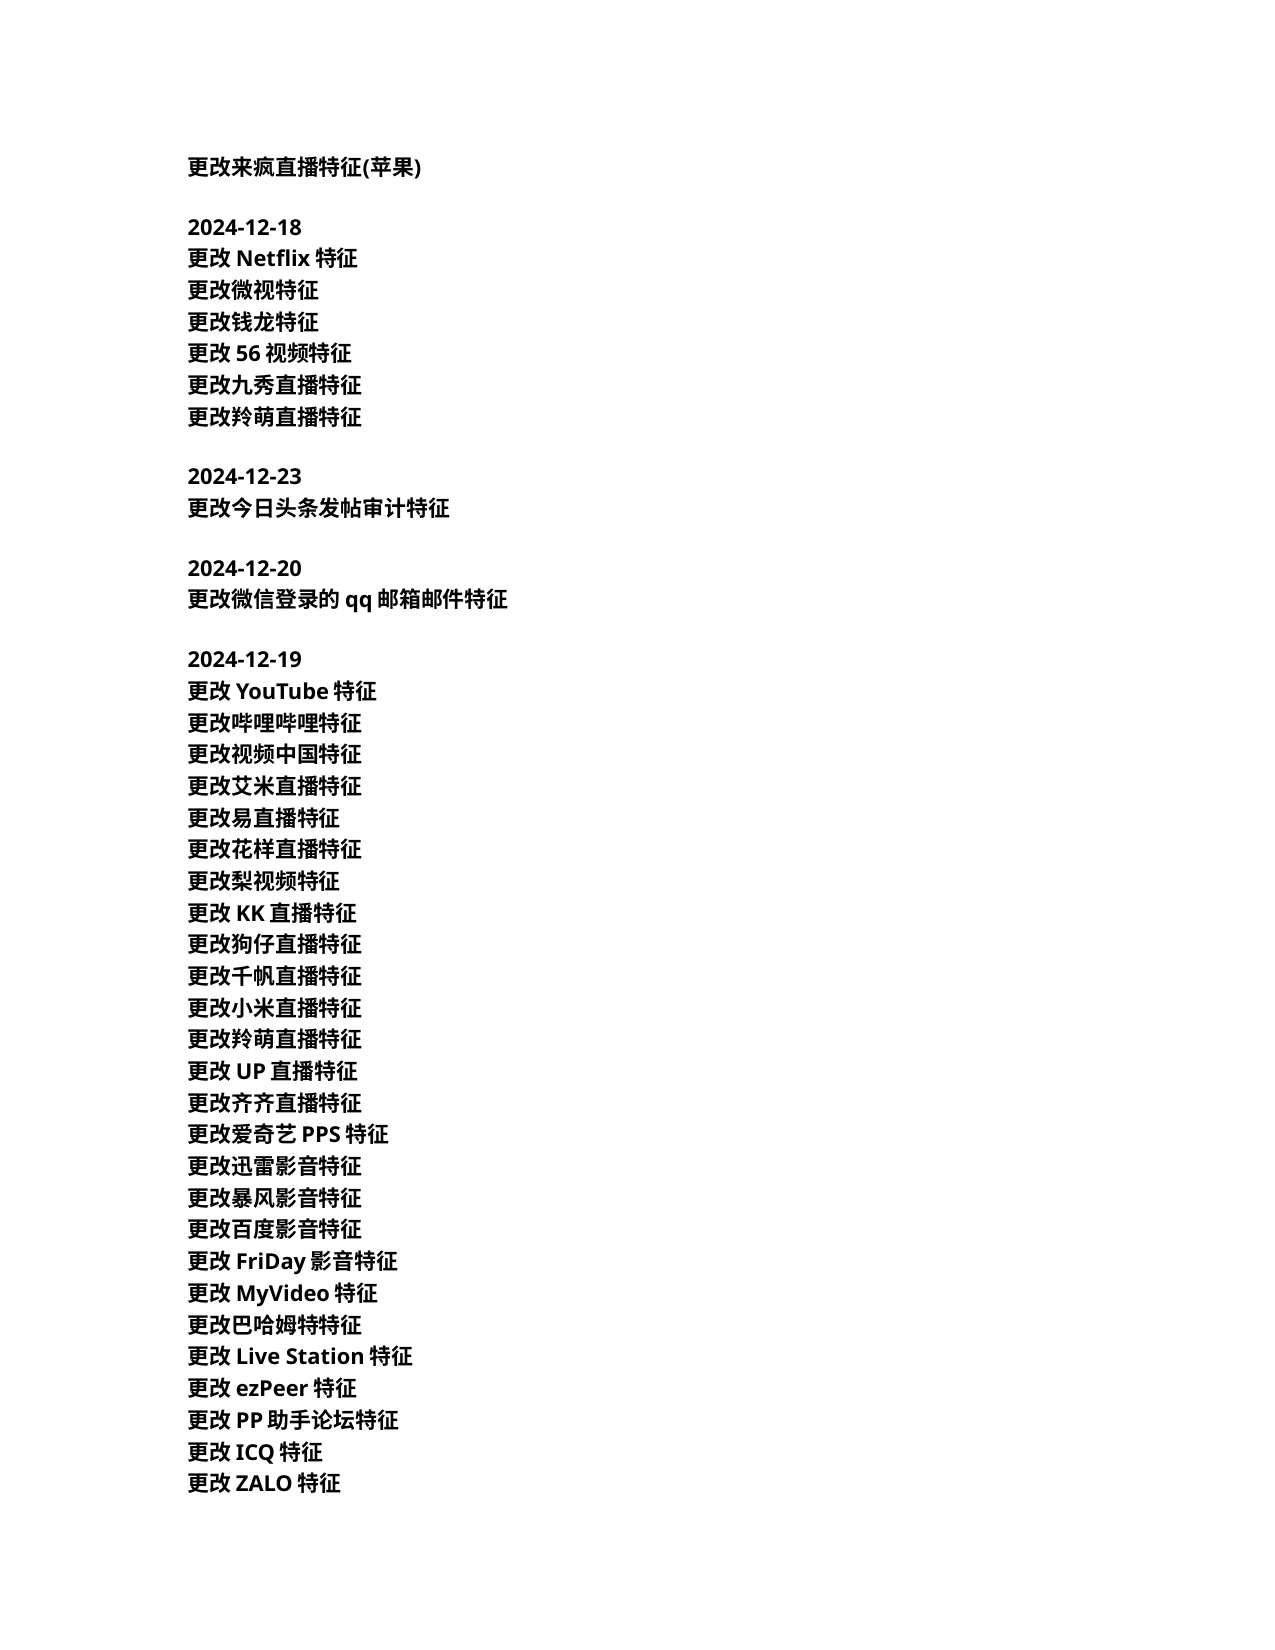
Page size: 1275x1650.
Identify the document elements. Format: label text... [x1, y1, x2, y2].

text 2024-12-20 [187, 553, 1087, 582]
text 更改KK直播特征 [187, 896, 1087, 927]
text 更改迅雷影音特征 [187, 1149, 1087, 1181]
text 更改FriDay影音特征 [187, 1244, 1087, 1276]
text 更改梨视频特征 [187, 864, 1087, 896]
text 更改哔哩哔哩特征 [187, 706, 1087, 737]
text 2024-12-19 [187, 644, 1087, 674]
text 更改YouTube特征 [187, 674, 1087, 706]
text 更改PP助手论坛特征 [187, 1403, 1087, 1435]
text 更改暴风影音特征 [187, 1181, 1087, 1212]
text 更改Netflix特征 [187, 241, 1087, 273]
text 更改微信登录的qq邮箱邮件特征 [187, 582, 1087, 614]
text 更改千帆直播特征 [187, 959, 1087, 991]
text 更改艾米直播特征 [187, 769, 1087, 801]
text 更改百度影音特征 [187, 1212, 1087, 1244]
text 更改Live Station特征 [187, 1339, 1087, 1371]
text 更改视频中国特征 [187, 737, 1087, 769]
text 更改来疯直播特征(苹果) [187, 150, 1087, 182]
text 更改羚萌直播特征 [187, 400, 1087, 432]
text 更改ICQ特征 [187, 1435, 1087, 1466]
text 更改狗仔直播特征 [187, 927, 1087, 959]
text 更改巴哈姆特特征 [187, 1308, 1087, 1339]
text 2024-12-23 [187, 461, 1087, 491]
text 更改钱龙特征 [187, 305, 1087, 336]
text 2024-12-18 [187, 212, 1087, 241]
text 更改易直播特征 [187, 801, 1087, 832]
text 更改爱奇艺PPS特征 [187, 1117, 1087, 1149]
text 更改ZALO特征 [187, 1466, 1087, 1498]
text 更改今日头条发帖审计特征 [187, 491, 1087, 523]
text 更改ezPeer特征 [187, 1371, 1087, 1403]
text 更改齐齐直播特征 [187, 1086, 1087, 1117]
text 更改羚萌直播特征 [187, 1022, 1087, 1054]
text 更改小米直播特征 [187, 991, 1087, 1022]
text 更改花样直播特征 [187, 832, 1087, 864]
text 更改UP直播特征 [187, 1054, 1087, 1086]
text 更改56视频特征 [187, 336, 1087, 368]
text 更改九秀直播特征 [187, 368, 1087, 400]
text 更改MyVideo特征 [187, 1276, 1087, 1308]
text 更改微视特征 [187, 273, 1087, 305]
